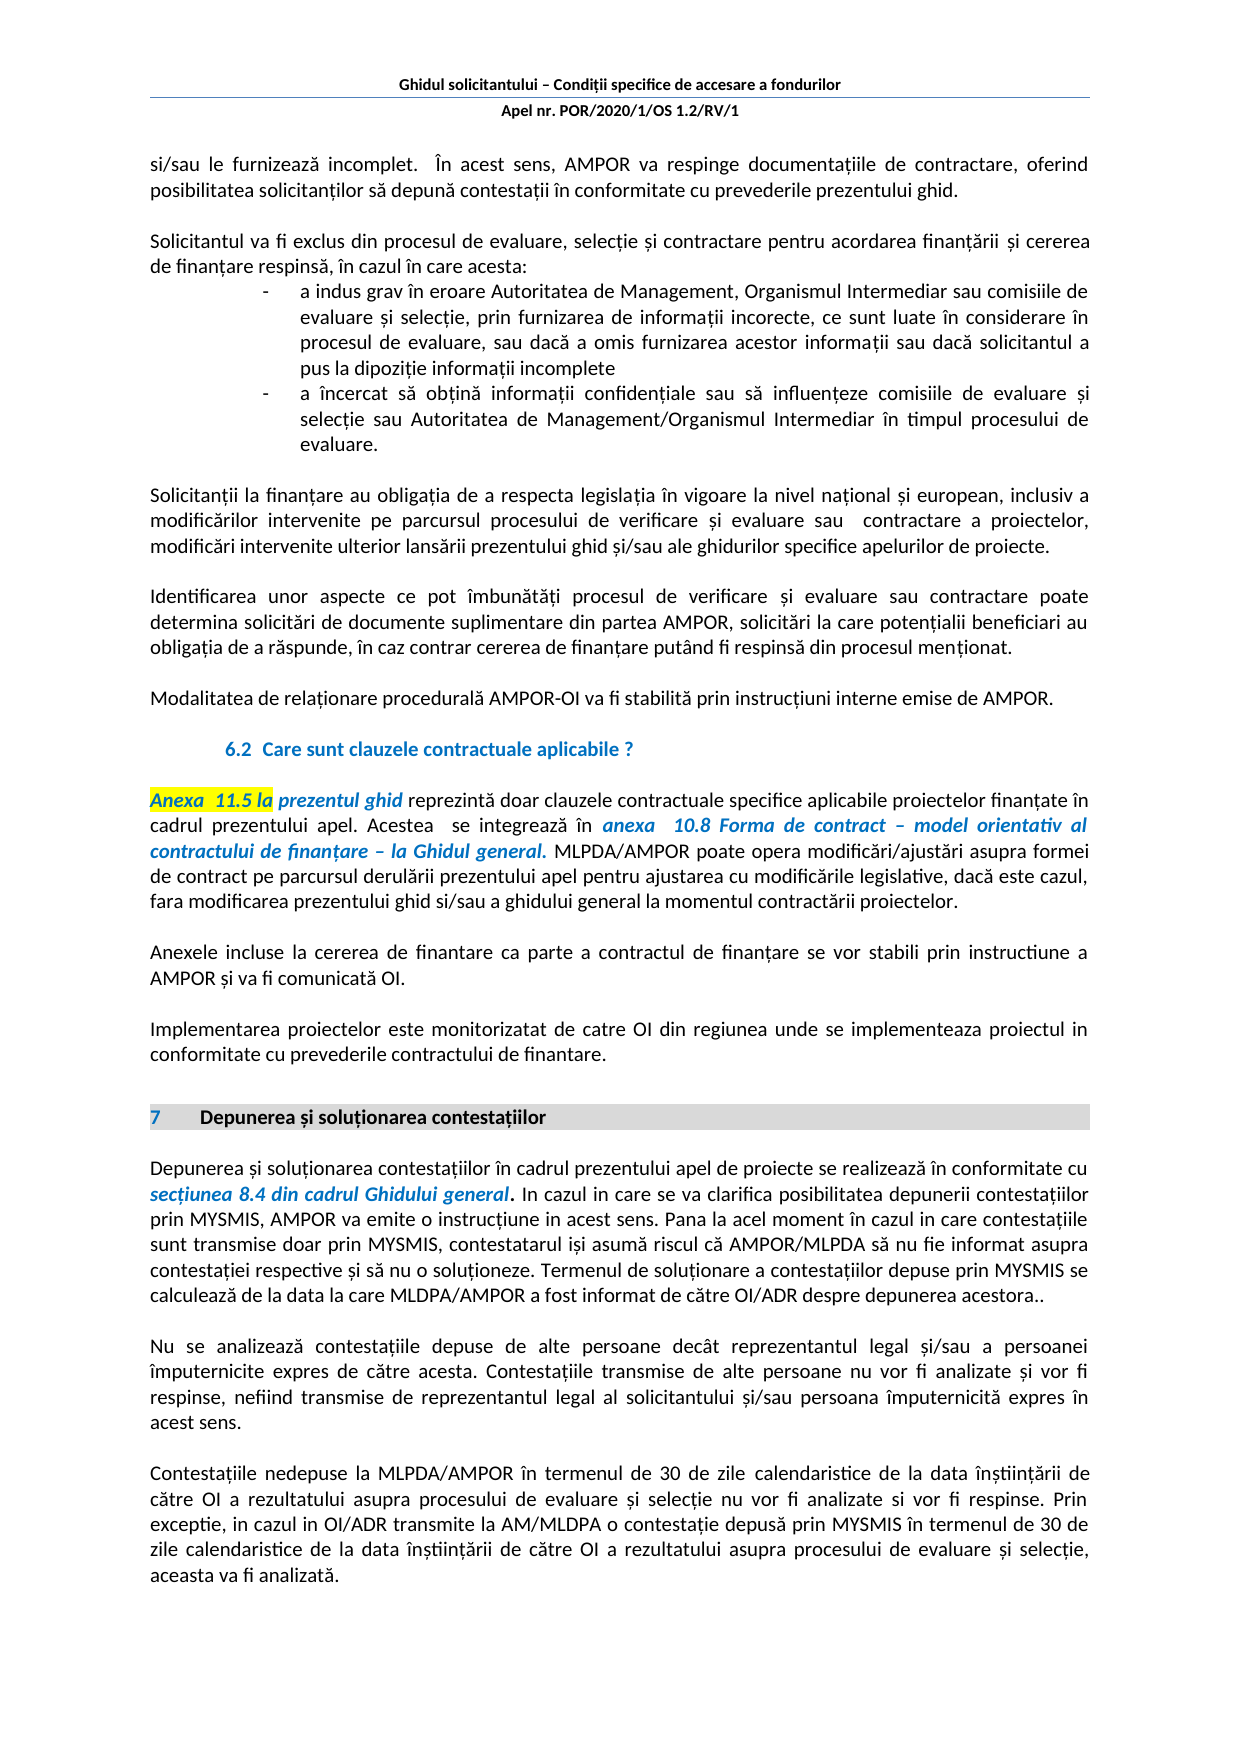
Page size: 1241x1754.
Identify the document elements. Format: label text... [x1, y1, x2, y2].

text Anexa 11.5 la prezentul ghid reprezintă doar clauzele contractuale specifice aplicabile proiectelor finanțate în cadrul prezentului apel. Acestea se integrează în anexa 10.8 Forma de contract – model orientativ al contractului de finanţare – la Ghidul general. MLPDA/AMPOR poate opera modificări/ajustări asupra formei de contract pe parcursul derulării prezentului apel pentru ajustarea cu modificările legislative, dacă este cazul, fara modificarea prezentului ghid si/sau a ghidului general la momentul contractării proiectelor. [150, 787, 1090, 914]
text Depunerea și soluționarea contestațiilor în cadrul prezentului apel de proiecte se realizează în conformitate cu secțiunea 8.4 din cadrul Ghidului general. In cazul in care se va clarifica posibilitatea depunerii contestațiilor prin MYSMIS, AMPOR va emite o instrucțiune in acest sens. Pana la acel moment în cazul in care contestațiile sunt transmise doar prin MYSMIS, contestatarul iși asumă riscul că AMPOR/MLPDA să nu fie informat asupra contestației respective și să nu o soluționeze. Termenul de soluționare a contestațiilor depuse prin MYSMIS se calculează de la data la care MLDPA/AMPOR a fost informat de către OI/ADR despre depunerea acestora.. [150, 1155, 1090, 1308]
text Solicitanţii la finanțare au obligația de a respecta legislaţia în vigoare la nivel naţional şi european, inclusiv a modificărilor intervenite pe parcursul procesului de verificare şi evaluare sau contractare a proiectelor, modificări intervenite ulterior lansării prezentului ghid și/sau ale ghidurilor specifice apelurilor de proiecte. [150, 482, 1090, 558]
text Nu se analizează contestațiile depuse de alte persoane decât reprezentantul legal și/sau a persoanei împuternicite expres de către acesta. Contestațiile transmise de alte persoane nu vor fi analizate și vor fi respinse, nefiind transmise de reprezentantul legal al solicitantului și/sau persoana împuternicită expres în acest sens. [150, 1333, 1090, 1435]
list Depunerea și soluționarea contestațiilor [150, 1104, 1090, 1130]
text Identificarea unor aspecte ce pot îmbunătăți procesul de verificare şi evaluare sau contractare poate determina solicitări de documente suplimentare din partea AMPOR, solicitări la care potențialii beneficiari au obligația de a răspunde, în caz contrar cererea de finanțare putând fi respinsă din procesul menţionat. [150, 584, 1090, 660]
text Solicitantul va fi exclus din procesul de evaluare, selecție și contractare pentru acordarea finanțării şi cererea de finanţare respinsă, în cazul în care acesta: [150, 228, 1090, 279]
list a încercat să obţină informaţii confidenţiale sau să influenţeze comisiile de evaluare şi selecţie sau Autoritatea de Management/Organismul Intermediar în timpul procesului de evaluare. [262, 380, 1090, 457]
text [150, 152, 1090, 202]
text Modalitatea de relaționare procedurală AMPOR-OI va fi stabilită prin instrucțiuni interne emise de AMPOR. [150, 685, 1090, 711]
subtitle 6.2 Care sunt clauzele contractuale aplicabile ? [225, 736, 1090, 762]
list a indus grav în eroare Autoritatea de Management, Organismul Intermediar sau comisiile de evaluare şi selecție, prin furnizarea de informaţii incorecte, ce sunt luate în considerare în procesul de evaluare, sau dacă a omis furnizarea acestor informaţii sau dacă solicitantul a pus la dipoziţie informaţii incomplete [262, 279, 1090, 380]
text Anexele incluse la cererea de finantare ca parte a contractul de finanțare se vor stabili prin instructiune a AMPOR și va fi comunicată OI. [150, 939, 1090, 990]
text Contestațiile nedepuse la MLPDA/AMPOR în termenul de 30 de zile calendaristice de la data înştiinţării de către OI a rezultatului asupra procesului de evaluare și selecție nu vor fi analizate si vor fi respinse. Prin exceptie, in cazul in OI/ADR transmite la AM/MLDPA o contestație depusă prin MYSMIS în termenul de 30 de zile calendaristice de la data înştiinţării de către OI a rezultatului asupra procesului de evaluare și selecție, aceasta va fi analizată. [150, 1460, 1090, 1587]
text Implementarea proiectelor este monitorizatat de catre OI din regiunea unde se implementeaza proiectul in conformitate cu prevederile contractului de finantare. [150, 1016, 1090, 1067]
